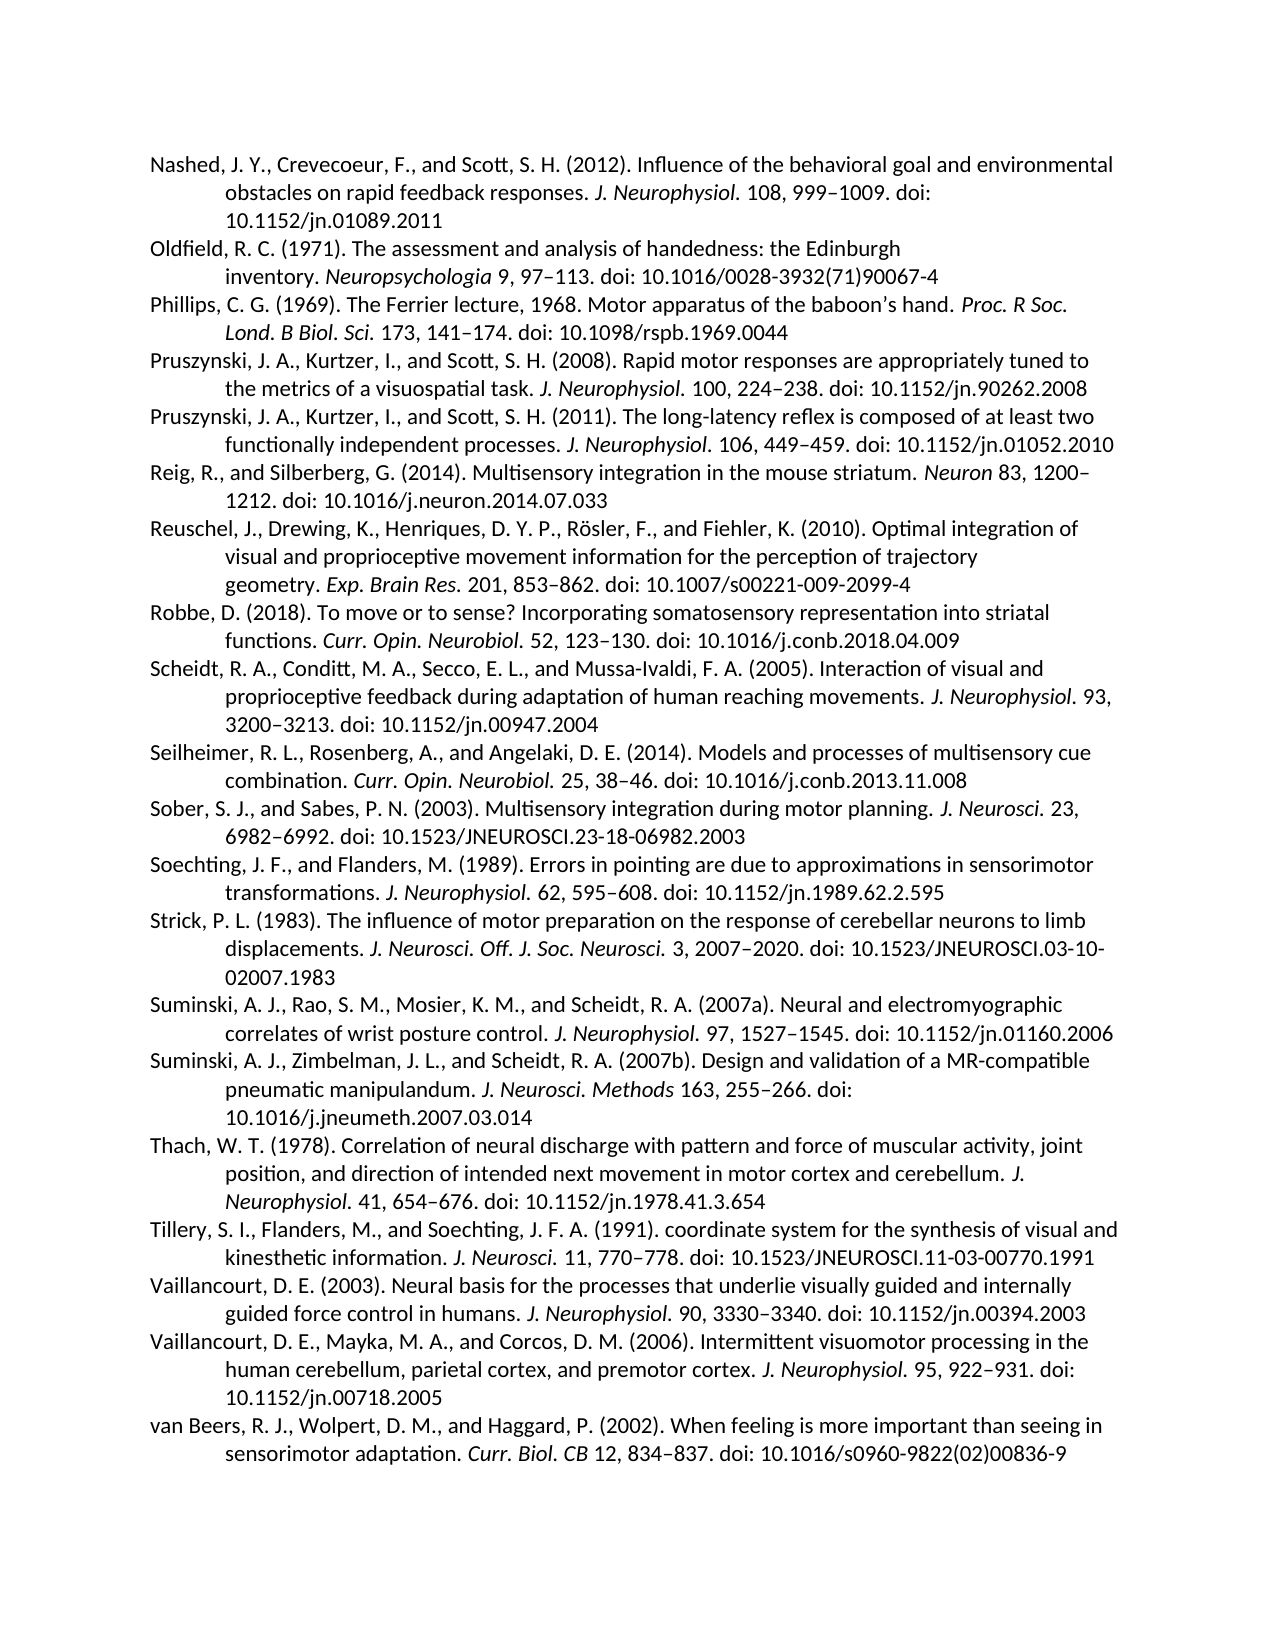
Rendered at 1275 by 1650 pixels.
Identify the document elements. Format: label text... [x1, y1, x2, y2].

text Reuschel, J., Drewing, K., Henriques, D. Y. P., Rösler, F., and Fiehler, K. (2010). Optimal integration of visual and proprioceptive movement information for the perception of trajectory geometry. Exp. Brain Res. 201, 853–862. doi: 10.1007/s00221-009-2099-4 [150, 514, 1125, 598]
text Reig, R., and Silberberg, G. (2014). Multisensory integration in the mouse striatum. Neuron 83, 1200–1212. doi: 10.1016/j.neuron.2014.07.033 [150, 458, 1125, 514]
text Nashed, J. Y., Crevecoeur, F., and Scott, S. H. (2012). Influence of the behavioral goal and environmental obstacles on rapid feedback responses. J. Neurophysiol. 108, 999–1009. doi: 10.1152/jn.01089.2011 [150, 150, 1125, 234]
text Suminski, A. J., Rao, S. M., Mosier, K. M., and Scheidt, R. A. (2007a). Neural and electromyographic correlates of wrist posture control. J. Neurophysiol. 97, 1527–1545. doi: 10.1152/jn.01160.2006 [150, 991, 1125, 1047]
text Oldfield, R. C. (1971). The assessment and analysis of handedness: the Edinburgh inventory. Neuropsychologia 9, 97–113. doi: 10.1016/0028-3932(71)90067-4 [150, 234, 1125, 290]
text van Beers, R. J., Wolpert, D. M., and Haggard, P. (2002). When feeling is more important than seeing in sensorimotor adaptation. Curr. Biol. CB 12, 834–837. doi: 10.1016/s0960-9822(02)00836-9 [150, 1411, 1125, 1467]
text Phillips, C. G. (1969). The Ferrier lecture, 1968. Motor apparatus of the baboon’s hand. Proc. R Soc. Lond. B Biol. Sci. 173, 141–174. doi: 10.1098/rspb.1969.0044 [150, 290, 1125, 346]
text Suminski, A. J., Zimbelman, J. L., and Scheidt, R. A. (2007b). Design and validation of a MR-compatible pneumatic manipulandum. J. Neurosci. Methods 163, 255–266. doi: 10.1016/j.jneumeth.2007.03.014 [150, 1047, 1125, 1131]
text Scheidt, R. A., Conditt, M. A., Secco, E. L., and Mussa-Ivaldi, F. A. (2005). Interaction of visual and proprioceptive feedback during adaptation of human reaching movements. J. Neurophysiol. 93, 3200–3213. doi: 10.1152/jn.00947.2004 [150, 654, 1125, 738]
text Soechting, J. F., and Flanders, M. (1989). Errors in pointing are due to approximations in sensorimotor transformations. J. Neurophysiol. 62, 595–608. doi: 10.1152/jn.1989.62.2.595 [150, 851, 1125, 907]
text Seilheimer, R. L., Rosenberg, A., and Angelaki, D. E. (2014). Models and processes of multisensory cue combination. Curr. Opin. Neurobiol. 25, 38–46. doi: 10.1016/j.conb.2013.11.008 [150, 738, 1125, 794]
text Sober, S. J., and Sabes, P. N. (2003). Multisensory integration during motor planning. J. Neurosci. 23, 6982–6992. doi: 10.1523/JNEUROSCI.23-18-06982.2003 [150, 794, 1125, 851]
text Pruszynski, J. A., Kurtzer, I., and Scott, S. H. (2008). Rapid motor responses are appropriately tuned to the metrics of a visuospatial task. J. Neurophysiol. 100, 224–238. doi: 10.1152/jn.90262.2008 [150, 346, 1125, 402]
text Strick, P. L. (1983). The influence of motor preparation on the response of cerebellar neurons to limb displacements. J. Neurosci. Off. J. Soc. Neurosci. 3, 2007–2020. doi: 10.1523/JNEUROSCI.03-10-02007.1983 [150, 907, 1125, 991]
text Thach, W. T. (1978). Correlation of neural discharge with pattern and force of muscular activity, joint position, and direction of intended next movement in motor cortex and cerebellum. J. Neurophysiol. 41, 654–676. doi: 10.1152/jn.1978.41.3.654 [150, 1131, 1125, 1215]
text Tillery, S. I., Flanders, M., and Soechting, J. F. A. (1991). coordinate system for the synthesis of visual and kinesthetic information. J. Neurosci. 11, 770–778. doi: 10.1523/JNEUROSCI.11-03-00770.1991 [150, 1215, 1125, 1271]
text Vaillancourt, D. E., Mayka, M. A., and Corcos, D. M. (2006). Intermittent visuomotor processing in the human cerebellum, parietal cortex, and premotor cortex. J. Neurophysiol. 95, 922–931. doi: 10.1152/jn.00718.2005 [150, 1327, 1125, 1411]
text Robbe, D. (2018). To move or to sense? Incorporating somatosensory representation into striatal functions. Curr. Opin. Neurobiol. 52, 123–130. doi: 10.1016/j.conb.2018.04.009 [150, 598, 1125, 654]
text Vaillancourt, D. E. (2003). Neural basis for the processes that underlie visually guided and internally guided force control in humans. J. Neurophysiol. 90, 3330–3340. doi: 10.1152/jn.00394.2003 [150, 1271, 1125, 1327]
text Pruszynski, J. A., Kurtzer, I., and Scott, S. H. (2011). The long-latency reflex is composed of at least two functionally independent processes. J. Neurophysiol. 106, 449–459. doi: 10.1152/jn.01052.2010 [150, 402, 1125, 458]
